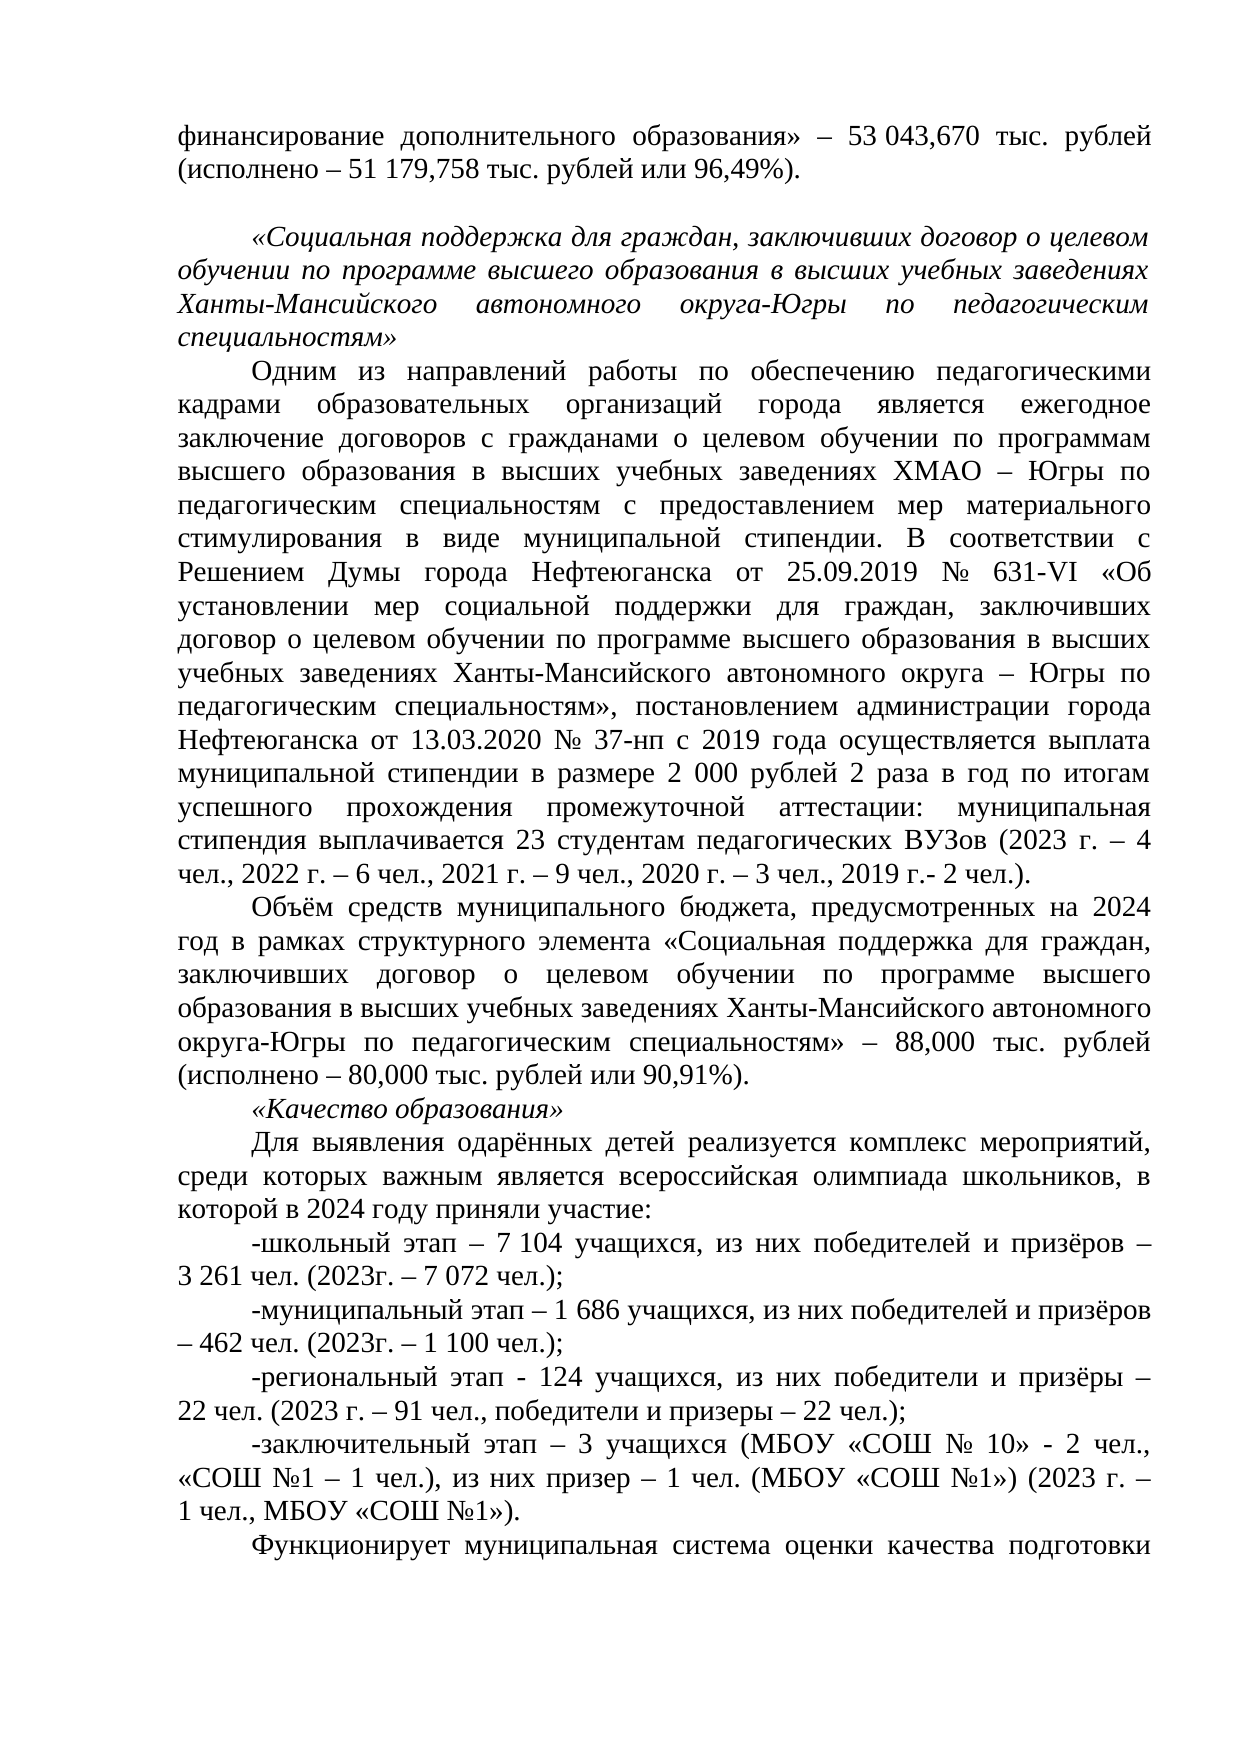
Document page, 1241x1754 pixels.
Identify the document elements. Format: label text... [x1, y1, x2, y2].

text -муниципальный этап – 1 686 учащихся, из них победителей и призёров – 462 чел. (2023г. – 1 100 чел.); [177, 1292, 1152, 1359]
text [177, 1527, 1152, 1625]
text -региональный этап - 124 учащихся, из них победители и призёры – 22 чел. (2023 г. – 91 чел., победители и призеры – 22 чел.); [177, 1359, 1152, 1426]
text Объём средств муниципального бюджета, предусмотренных на 2024 год в рамках структурного элемента «Социальная поддержка для граждан, заключивших договор о целевом обучении по программе высшего образования в высших учебных заведениях Ханты-Мансийского автономного округа-Югры по педагогическим специальностям» – 88,000 тыс. рублей (исполнено – 80,000 тыс. рублей или 90,91%). [177, 889, 1152, 1091]
text Для выявления одарённых детей реализуется комплекс мероприятий, среди которых важным является всероссийская олимпиада школьников, в которой в 2024 году приняли участие: [177, 1124, 1152, 1225]
text «Социальная поддержка для граждан, заключивших договор о целевом обучении по программе высшего образования в высших учебных заведениях Ханты-Мансийского автономного округа-Югры по педагогическим специальностям» [177, 219, 1152, 353]
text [177, 118, 1152, 185]
text -заключительный этап – 3 учащихся (МБОУ «СОШ № 10» - 2 чел., «СОШ №1 – 1 чел.), из них призер – 1 чел. (МБОУ «СОШ №1») (2023 г. – 1 чел., МБОУ «СОШ №1»). [177, 1426, 1152, 1527]
text Одним из направлений работы по обеспечению педагогическими кадрами образовательных организаций города является ежегодное заключение договоров с гражданами о целевом обучении по программам высшего образования в высших учебных заведениях ХМАО – Югры по педагогическим специальностям с предоставлением мер материального стимулирования в виде муниципальной стипендии. В соответствии с Решением Думы города Нефтеюганска от 25.09.2019 № 631-VI «Об установлении мер социальной поддержки для граждан, заключивших договор о целевом обучении по программе высшего образования в высших учебных заведениях Ханты-Мансийского автономного округа – Югры по педагогическим специальностям», постановлением администрации города Нефтеюганска от 13.03.2020 № 37-нп с 2019 года осуществляется выплата муниципальной стипендии в размере 2 000 рублей 2 раза в год по итогам успешного прохождения промежуточной аттестации: муниципальная стипендия выплачивается 23 студентам педагогических ВУЗов (2023 г. – 4 чел., 2022 г. – 6 чел., 2021 г. – 9 чел., 2020 г. – 3 чел., 2019 г.- 2 чел.). [177, 353, 1152, 889]
text «Качество образования» [177, 1091, 1152, 1124]
text -школьный этап – 7 104 учащихся, из них победителей и призёров – 3 261 чел. (2023г. – 7 072 чел.); [177, 1225, 1152, 1292]
